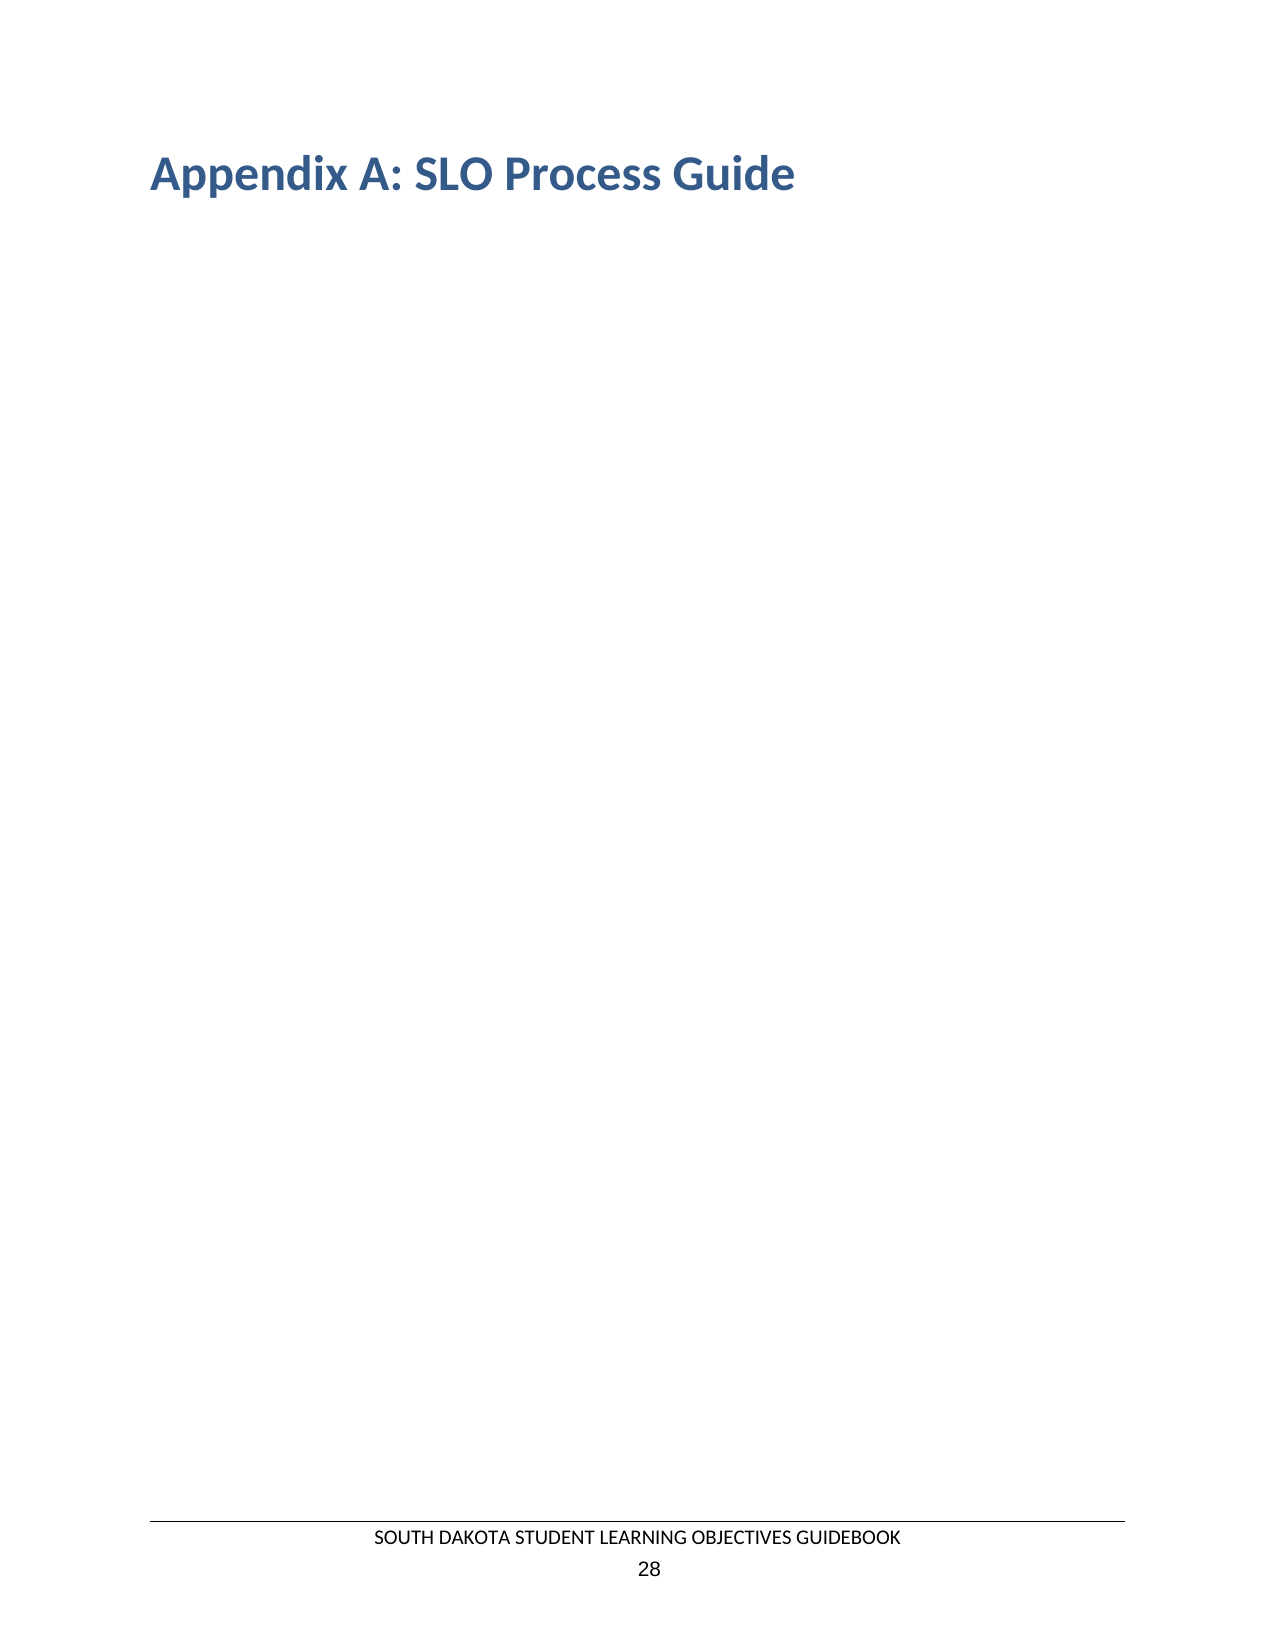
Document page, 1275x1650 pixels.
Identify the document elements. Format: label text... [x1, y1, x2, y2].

subtitle Appendix A: SLO Process Guide [150, 142, 1125, 203]
